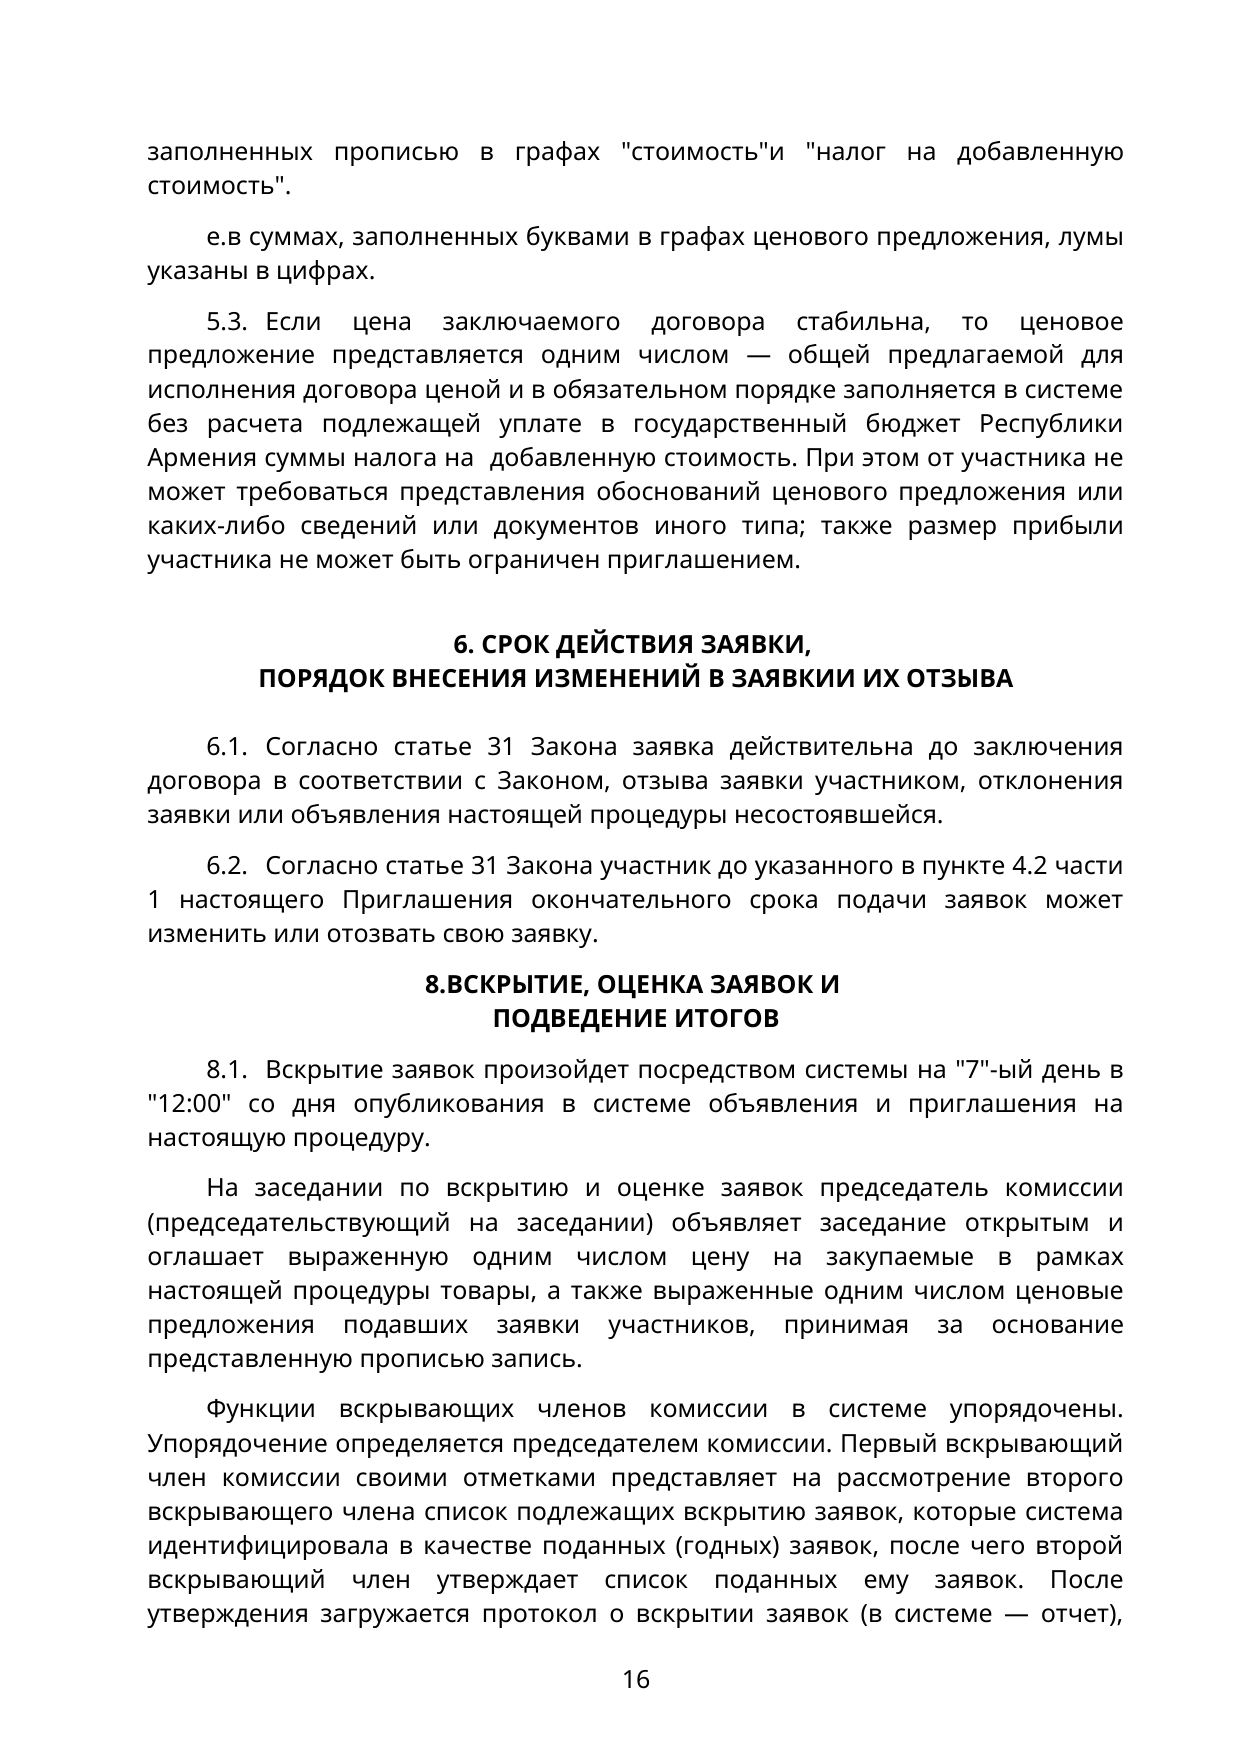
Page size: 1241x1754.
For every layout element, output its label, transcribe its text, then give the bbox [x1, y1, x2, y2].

text е.в суммах, заполненных буквами в графах ценового предложения, лумы указаны в цифрах. [147, 218, 1125, 286]
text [147, 133, 1125, 202]
text 5.3. Если цена заключаемого договора стабильна, то ценовое предложение представляется одним числом — общей предлагаемой для исполнения договора ценой и в обязательном порядке заполняется в системе без расчета подлежащей уплате в государственный бюджет Республики Армения суммы налога на добавленную стоимость. При этом от участника не может требоваться представления обоснований ценового предложения или каких-либо сведений или документов иного типа; также размер прибыли участника не может быть ограничен приглашением. [147, 303, 1125, 576]
text На заседании по вскрытию и оценке заявок председатель комиссии (председательствующий на заседании) объявляет заседание открытым и оглашает выраженную одним числом цену на закупаемые в рамках настоящей процедуры товары, а также выраженные одним числом ценовые предложения подавших заявки участников, принимая за основание представленную прописью запись. [147, 1170, 1125, 1374]
text 6. СРОК ДЕЙСТВИЯ ЗАЯВКИ, ПОРЯДОК ВНЕСЕНИЯ ИЗМЕНЕНИЙ В ЗАЯВКИИ ИХ ОТЗЫВА [147, 627, 1125, 695]
text 6.2. Согласно статье 31 Закона участник до указанного в пункте 4.2 части 1 настоящего Приглашения окончательного срока подачи заявок может изменить или отозвать свою заявку. [147, 848, 1125, 950]
text 8.1. Вскрытие заявок произойдет посредством системы на "7"-ый день в "12:00" со дня опубликования в системе объявления и приглашения на настоящую процедуру. [147, 1051, 1125, 1153]
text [147, 1391, 1125, 1629]
text 6.1. Согласно статье 31 Закона заявка действительна до заключения договора в соответствии с Законом, отзыва заявки участником, отклонения заявки или объявления настоящей процедуры несостоявшейся. [147, 729, 1125, 831]
text 8.ВСКРЫТИЕ, ОЦЕНКА ЗАЯВОК И ПОДВЕДЕНИЕ ИТОГОВ [147, 966, 1125, 1034]
